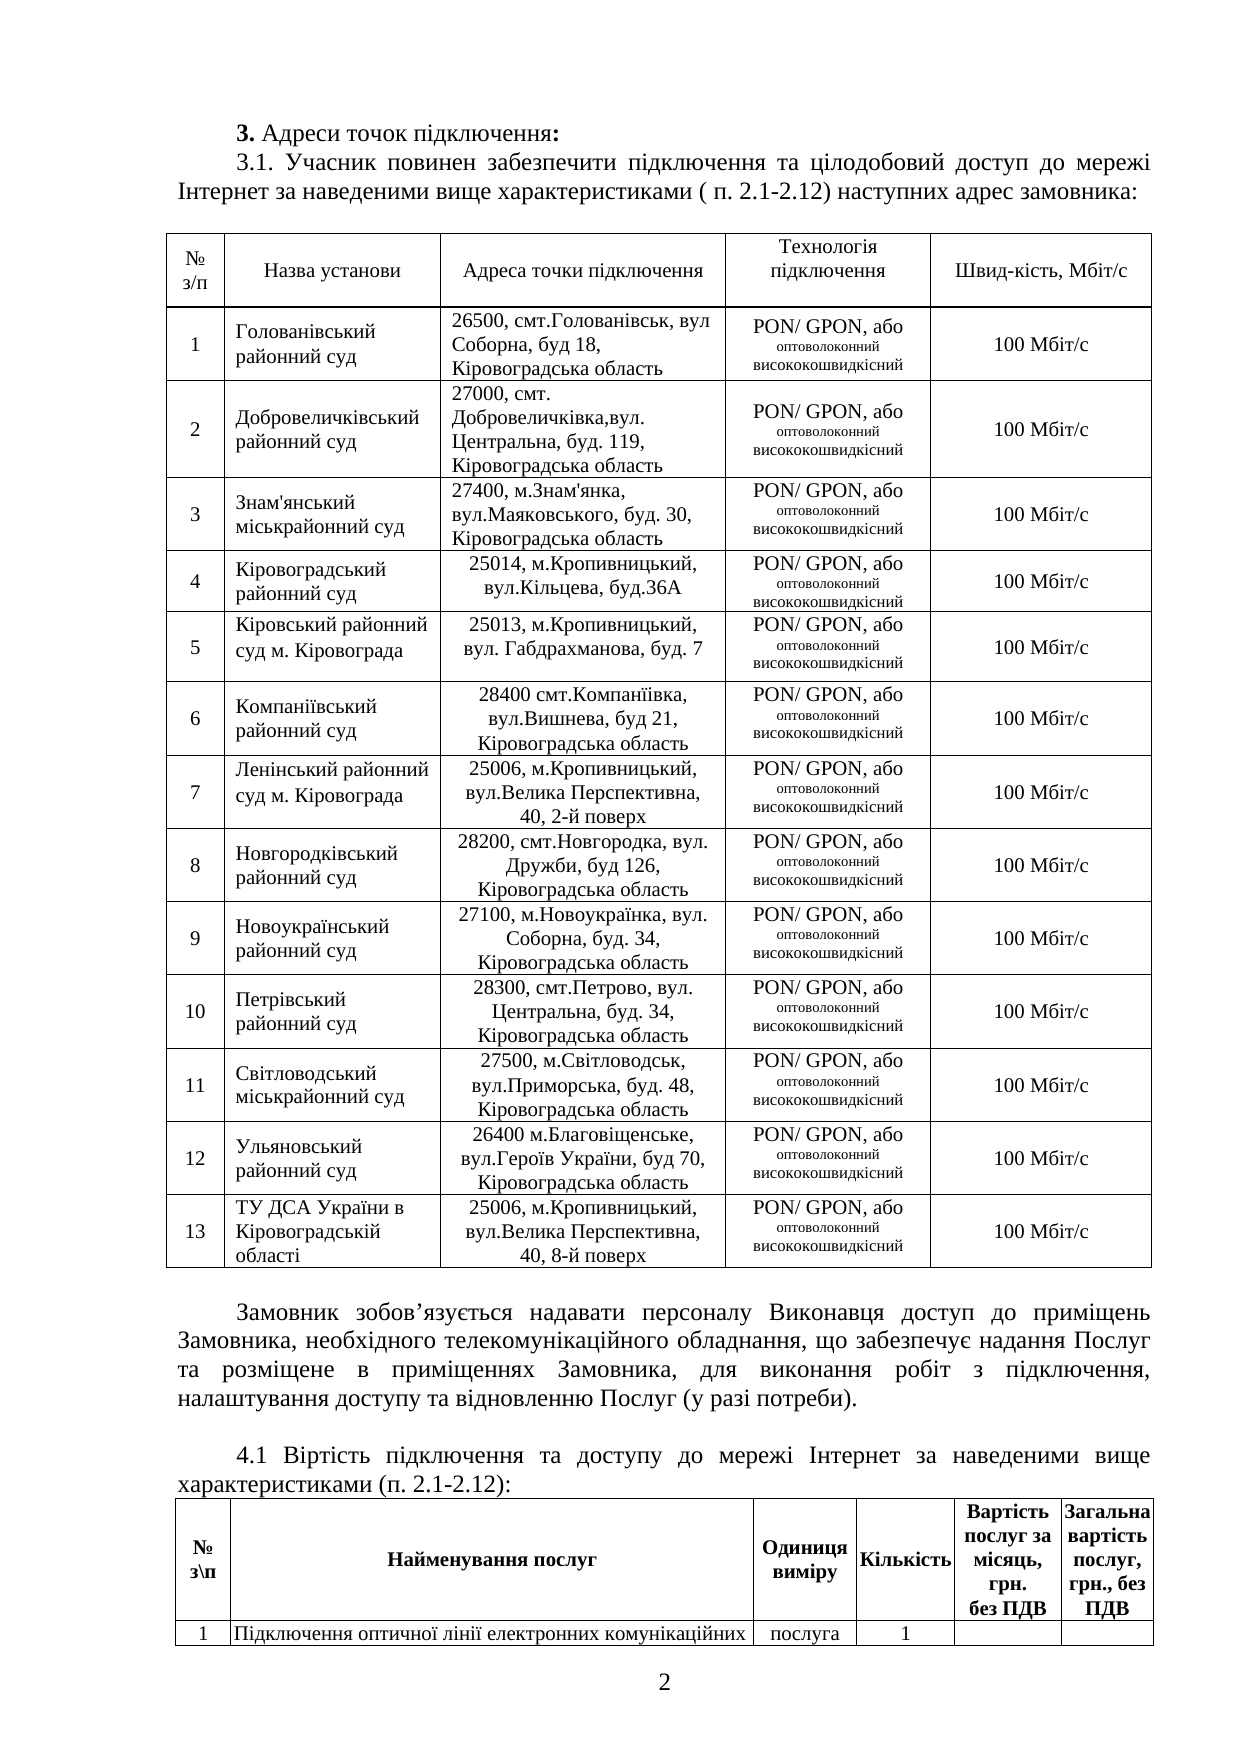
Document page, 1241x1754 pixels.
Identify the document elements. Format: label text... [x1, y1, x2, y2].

table_cell 3 [167, 478, 224, 550]
table_cell 28400 смт.Компанїівка, вул.Вишнева, буд 21, Кіровоградська область [441, 682, 725, 754]
table_cell 27000, смт. Добровеличківка,вул. Центральна, буд. 119, Кіровоградська область [441, 381, 725, 477]
table_cell Ленінський районний суд м. Кіровограда [225, 756, 440, 828]
table_cell 100 Мбіт/с [931, 1049, 1151, 1121]
table_cell PON/ GPON, або оптоволоконний висококошвидкісний [726, 381, 930, 477]
table_cell 25006, м.Кропивницький, вул.Велика Перспективна, 40, 8-й поверх [441, 1195, 725, 1267]
table_cell PON/ GPON, або оптоволоконний висококошвидкісний [726, 551, 930, 611]
text 3.1. Учасник повинен забезпечити підключення та цілодобовий доступ до мережі Інтернет за наведеними вище характеристиками ( п. 2.1-2.12) наступних адрес замовника: [177, 147, 1152, 204]
table_cell 25014, м.Кропивницький, вул.Кільцева, буд.36А [441, 551, 725, 611]
table_cell PON/ GPON, або оптоволоконний висококошвидкісний [726, 682, 930, 754]
table_cell 2 [167, 381, 224, 477]
table_header Адреса точки підключення [441, 234, 725, 306]
table_cell 100 Мбіт/с [931, 478, 1151, 550]
table_cell 13 [167, 1195, 224, 1267]
table_cell ТУ ДСА України в Кiровоградськiй областi [225, 1195, 440, 1267]
table_cell 26400 м.Благовіщенське, вул.Героїв України, буд 70, Кіровоградська область [441, 1122, 725, 1194]
table_header Загальна вартість послуг, грн., без ПДВ [1062, 1499, 1153, 1619]
table_cell послуга [754, 1621, 856, 1644]
table_header Швид-кість, Мбіт/с [931, 234, 1151, 306]
table_cell Знам'янський міськрайонний суд [225, 478, 440, 550]
table_cell 27100, м.Новоукраїнка, вул. Соборна, буд. 34, Кіровоградська область [441, 902, 725, 974]
table_cell 100 Мбіт/с [931, 308, 1151, 380]
table_cell PON/ GPON, або оптоволоконний висококошвидкісний [726, 478, 930, 550]
table_cell 9 [167, 902, 224, 974]
table_cell 1 [167, 308, 224, 380]
table_cell 28200, смт.Новгородка, вул. Дружби, буд 126, Кіровоградська область [441, 829, 725, 901]
table_header Назва установи [225, 234, 440, 306]
table_cell Голованівський районний суд [225, 308, 440, 380]
table_cell 100 Мбіт/с [931, 829, 1151, 901]
table_cell 27400, м.Знам'янка, вул.Маяковського, буд. 30, Кіровоградська область [441, 478, 725, 550]
table_cell Петрівський районний суд [225, 975, 440, 1047]
table_header № з/п [167, 234, 224, 306]
table_cell PON/ GPON, або оптоволоконний висококошвидкісний [726, 1195, 930, 1267]
table_cell 7 [167, 756, 224, 828]
table_cell 27500, м.Світловодськ, вул.Приморська, буд. 48, Кіровоградська область [441, 1049, 725, 1121]
table_header Найменування послуг [231, 1499, 753, 1619]
table_cell PON/ GPON, або оптоволоконний висококошвидкісний [726, 902, 930, 974]
table_cell [1062, 1621, 1153, 1644]
table_cell 100 Мбіт/с [931, 551, 1151, 611]
table_cell 28300, смт.Петрово, вул. Центральна, буд. 34, Кіровоградська область [441, 975, 725, 1047]
text Замовник зобов’язується надавати персоналу Виконавця доступ до приміщень Замовника, необхідного телекомунікаційного обладнання, що забезпечує надання Послуг та розміщене в приміщеннях Замовника, для виконання робіт з підключення, налаштування доступу та відновленню Послуг (у разі потреби). [177, 1297, 1152, 1412]
table_header Кількість [857, 1499, 954, 1619]
table_cell Ульяновський районний суд [225, 1122, 440, 1194]
table_header Технологія підключення [726, 234, 930, 306]
table_cell Добровеличківський районний суд [225, 381, 440, 477]
table_cell 100 Мбіт/с [931, 381, 1151, 477]
table_cell PON/ GPON, або оптоволоконний висококошвидкісний [726, 308, 930, 380]
table_cell PON/ GPON, або оптоволоконний висококошвидкісний [726, 756, 930, 828]
table_cell 100 Мбіт/с [931, 975, 1151, 1047]
list 3. Адреси точок підключення: [177, 118, 1152, 147]
table_cell 11 [167, 1049, 224, 1121]
table_header Одиниця виміру [754, 1499, 856, 1619]
table_cell 100 Мбіт/с [931, 902, 1151, 974]
table_cell Компаніївський районний суд [225, 682, 440, 754]
table_cell 4 [167, 551, 224, 611]
table_cell [955, 1621, 1061, 1644]
table_cell 100 Мбіт/с [931, 612, 1151, 681]
table_cell 100 Мбіт/с [931, 1195, 1151, 1267]
table_cell 10 [167, 975, 224, 1047]
table_cell 1 [176, 1621, 230, 1644]
table_cell 12 [167, 1122, 224, 1194]
table_cell 25013, м.Кропивницький, вул. Габдрахманова, буд. 7 [441, 612, 725, 681]
table_cell Новоукраїнський районний суд [225, 902, 440, 974]
table_cell 100 Мбіт/с [931, 682, 1151, 754]
table_cell PON/ GPON, або оптоволоконний висококошвидкісний [726, 612, 930, 681]
table_cell Кіровський районний суд м. Кіровограда [225, 612, 440, 681]
table_cell Світловодський міськрайонний суд [225, 1049, 440, 1121]
table_header № з\п [176, 1499, 230, 1619]
table_cell 26500, смт.Голованівськ, вул Соборна, буд 18, Кіровоградська область [441, 308, 725, 380]
table_header Вартість послуг за місяць, грн. без ПДВ [955, 1499, 1061, 1619]
table_cell Кіровоградський районний суд [225, 551, 440, 611]
table_cell PON/ GPON, або оптоволоконний висококошвидкісний [726, 1122, 930, 1194]
table_cell 8 [167, 829, 224, 901]
table_cell PON/ GPON, або оптоволоконний висококошвидкісний [726, 1049, 930, 1121]
table_cell 25006, м.Кропивницький, вул.Велика Перспективна, 40, 2-й поверх [441, 756, 725, 828]
table_cell 100 Мбіт/с [931, 1122, 1151, 1194]
text 4.1 Віртість підключення та доступу до мережі Інтернет за наведеними вище характеристиками (п. 2.1-2.12): [177, 1441, 1152, 1498]
table_cell PON/ GPON, або оптоволоконний висококошвидкісний [726, 975, 930, 1047]
table_cell 6 [167, 682, 224, 754]
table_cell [231, 1621, 753, 1644]
table_cell 1 [857, 1621, 954, 1644]
table_cell Новгородківський районний суд [225, 829, 440, 901]
table_cell 5 [167, 612, 224, 681]
table_cell 100 Мбіт/с [931, 756, 1151, 828]
table_cell PON/ GPON, або оптоволоконний висококошвидкісний [726, 829, 930, 901]
